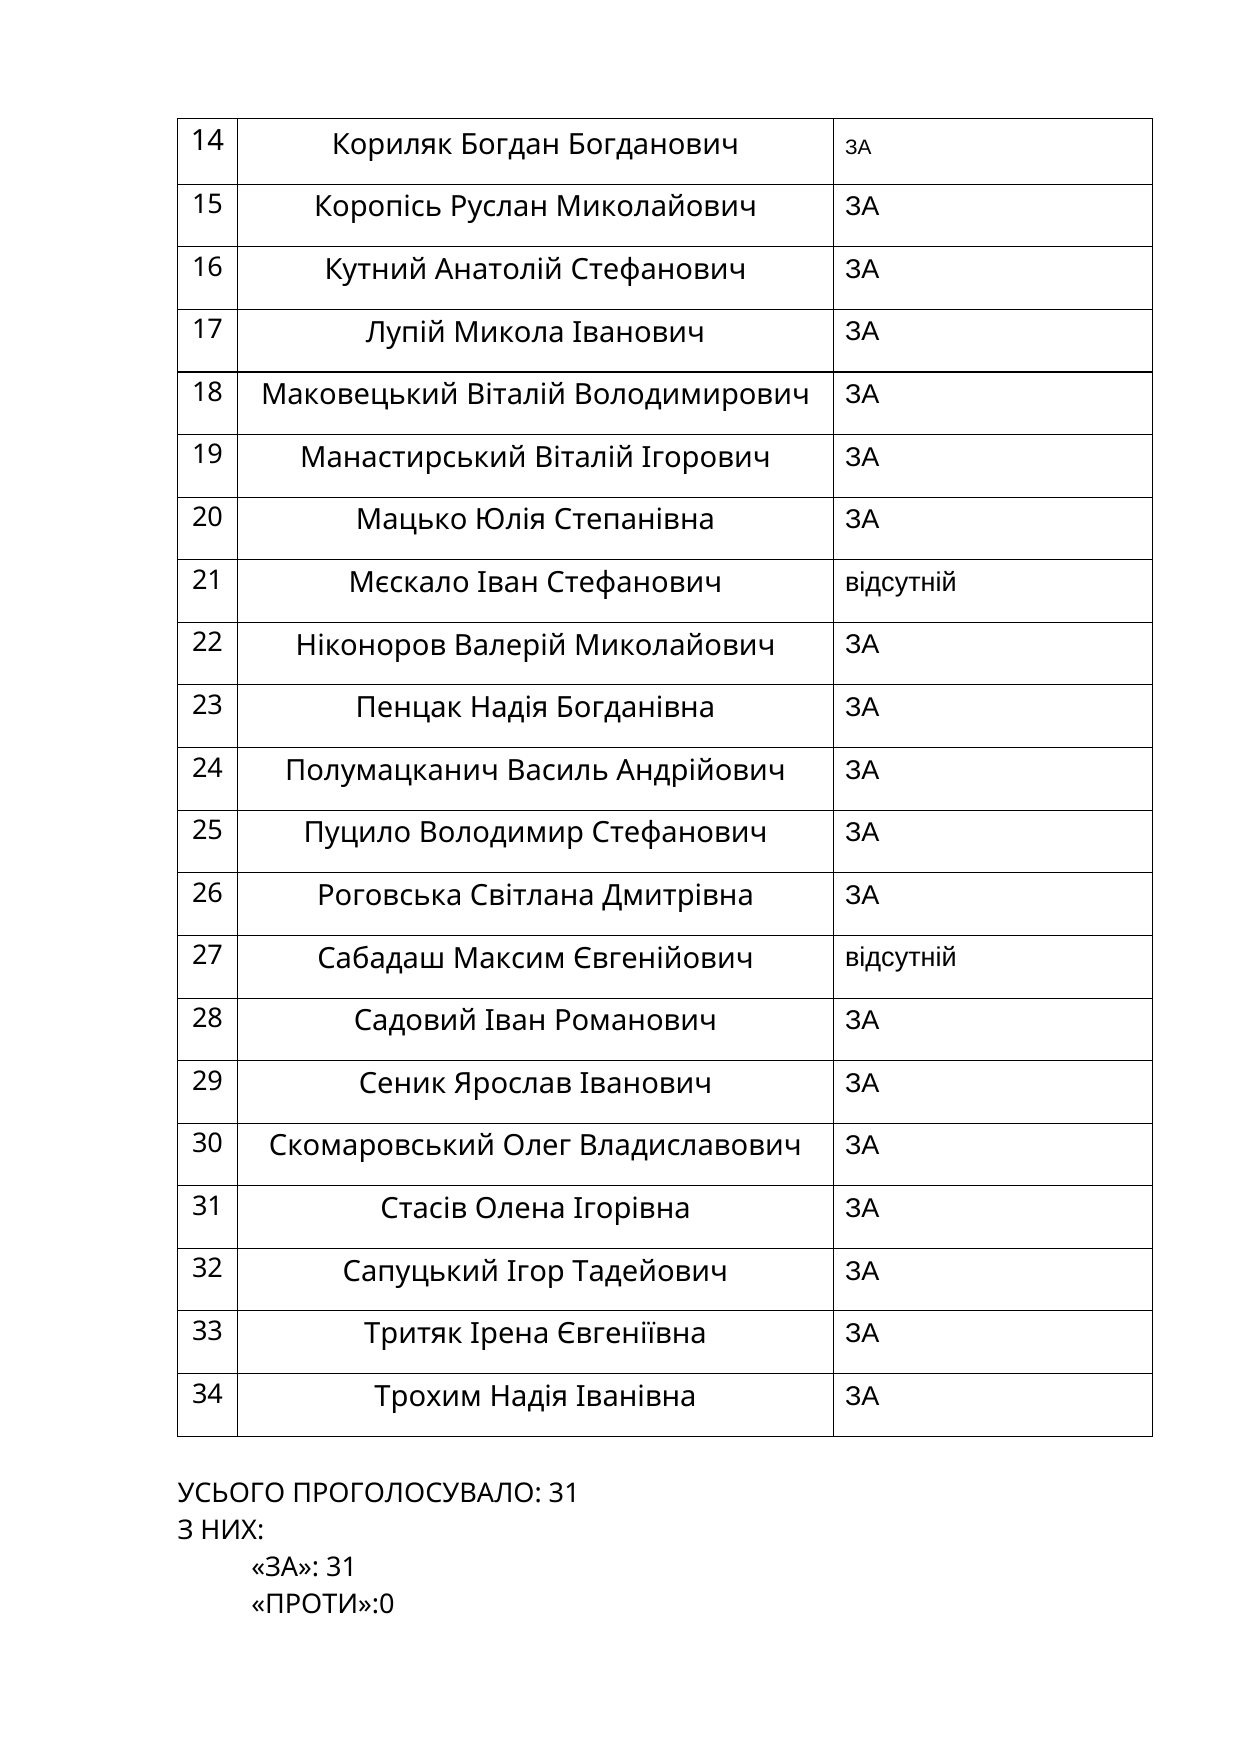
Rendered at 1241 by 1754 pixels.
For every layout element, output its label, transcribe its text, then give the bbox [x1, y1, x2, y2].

table_cell Кориляк Богдан Богданович [238, 119, 833, 183]
table_cell ЗА [834, 185, 1152, 246]
table_cell Пенцак Надія Богданівна [238, 685, 833, 747]
table_cell 16 [178, 247, 237, 309]
table_cell ЗА [834, 435, 1152, 497]
text «ЗА»: 31 [177, 1547, 1152, 1584]
table_cell 29 [178, 1061, 237, 1123]
table_cell ЗА [834, 1311, 1152, 1373]
table_cell ЗА [834, 247, 1152, 309]
table_cell 34 [178, 1374, 237, 1436]
table_cell 23 [178, 685, 237, 747]
table_cell 15 [178, 185, 237, 246]
table_cell 22 [178, 623, 237, 684]
table_cell 25 [178, 811, 237, 872]
table_cell 14 [178, 119, 237, 183]
table_cell Садовий Іван Романович [238, 999, 833, 1060]
table_cell 30 [178, 1124, 237, 1185]
table_cell Трохим Надія Іванівна [238, 1374, 833, 1436]
table_cell 31 [178, 1186, 237, 1248]
table_cell 21 [178, 560, 237, 622]
table_cell відсутній [834, 560, 1152, 622]
table_cell 28 [178, 999, 237, 1060]
table_cell ЗА [834, 373, 1152, 434]
table_cell Сапуцький Ігор Тадейович [238, 1249, 833, 1310]
table_cell ЗА [834, 1374, 1152, 1436]
table_cell ЗА [834, 498, 1152, 559]
table_cell Пуцило Володимир Стефанович [238, 811, 833, 872]
table_cell ЗА [834, 1124, 1152, 1185]
table_cell Роговська Світлана Дмитрівна [238, 873, 833, 935]
table_cell Сабадаш Максим Євгенійович [238, 936, 833, 997]
table_cell Сеник Ярослав Іванович [238, 1061, 833, 1123]
table_cell ЗА [834, 685, 1152, 747]
table_cell 27 [178, 936, 237, 997]
table_cell Маковецький Віталій Володимирович [238, 373, 833, 434]
table_cell Кутний Анатолій Стефанович [238, 247, 833, 309]
table_cell ЗА [834, 1061, 1152, 1123]
table_cell Тритяк Ірена Євгеніївна [238, 1311, 833, 1373]
table_cell 33 [178, 1311, 237, 1373]
text Усього проголосувало: 31 [177, 1473, 1152, 1510]
table_cell Лупій Микола Іванович [238, 310, 833, 371]
table_cell 26 [178, 873, 237, 935]
table_cell 20 [178, 498, 237, 559]
table_cell Полумацканич Василь Андрійович [238, 748, 833, 809]
table_cell Скомаровський Олег Владиславович [238, 1124, 833, 1185]
table_cell ЗА [834, 748, 1152, 809]
text З НИХ: [177, 1510, 1152, 1547]
table_cell ЗА [834, 310, 1152, 371]
table_cell ЗА [834, 119, 1152, 183]
table_cell 24 [178, 748, 237, 809]
table_cell Коропісь Руслан Миколайович [238, 185, 833, 246]
table_cell ЗА [834, 1186, 1152, 1248]
table_cell 19 [178, 435, 237, 497]
table_cell ЗА [834, 873, 1152, 935]
table_cell ЗА [834, 999, 1152, 1060]
table_cell ЗА [834, 623, 1152, 684]
table_cell Мацько Юлія Степанівна [238, 498, 833, 559]
table_cell відсутній [834, 936, 1152, 997]
table_cell 18 [178, 373, 237, 434]
table_cell 32 [178, 1249, 237, 1310]
text «ПРОТИ»:0 [177, 1584, 1152, 1621]
table_cell Ніконоров Валерій Миколайович [238, 623, 833, 684]
table_cell ЗА [834, 1249, 1152, 1310]
table_cell Мєскало Іван Стефанович [238, 560, 833, 622]
table_cell 17 [178, 310, 237, 371]
table_cell ЗА [834, 811, 1152, 872]
table_cell Стасів Олена Ігорівна [238, 1186, 833, 1248]
table_cell Манастирський Віталій Ігорович [238, 435, 833, 497]
